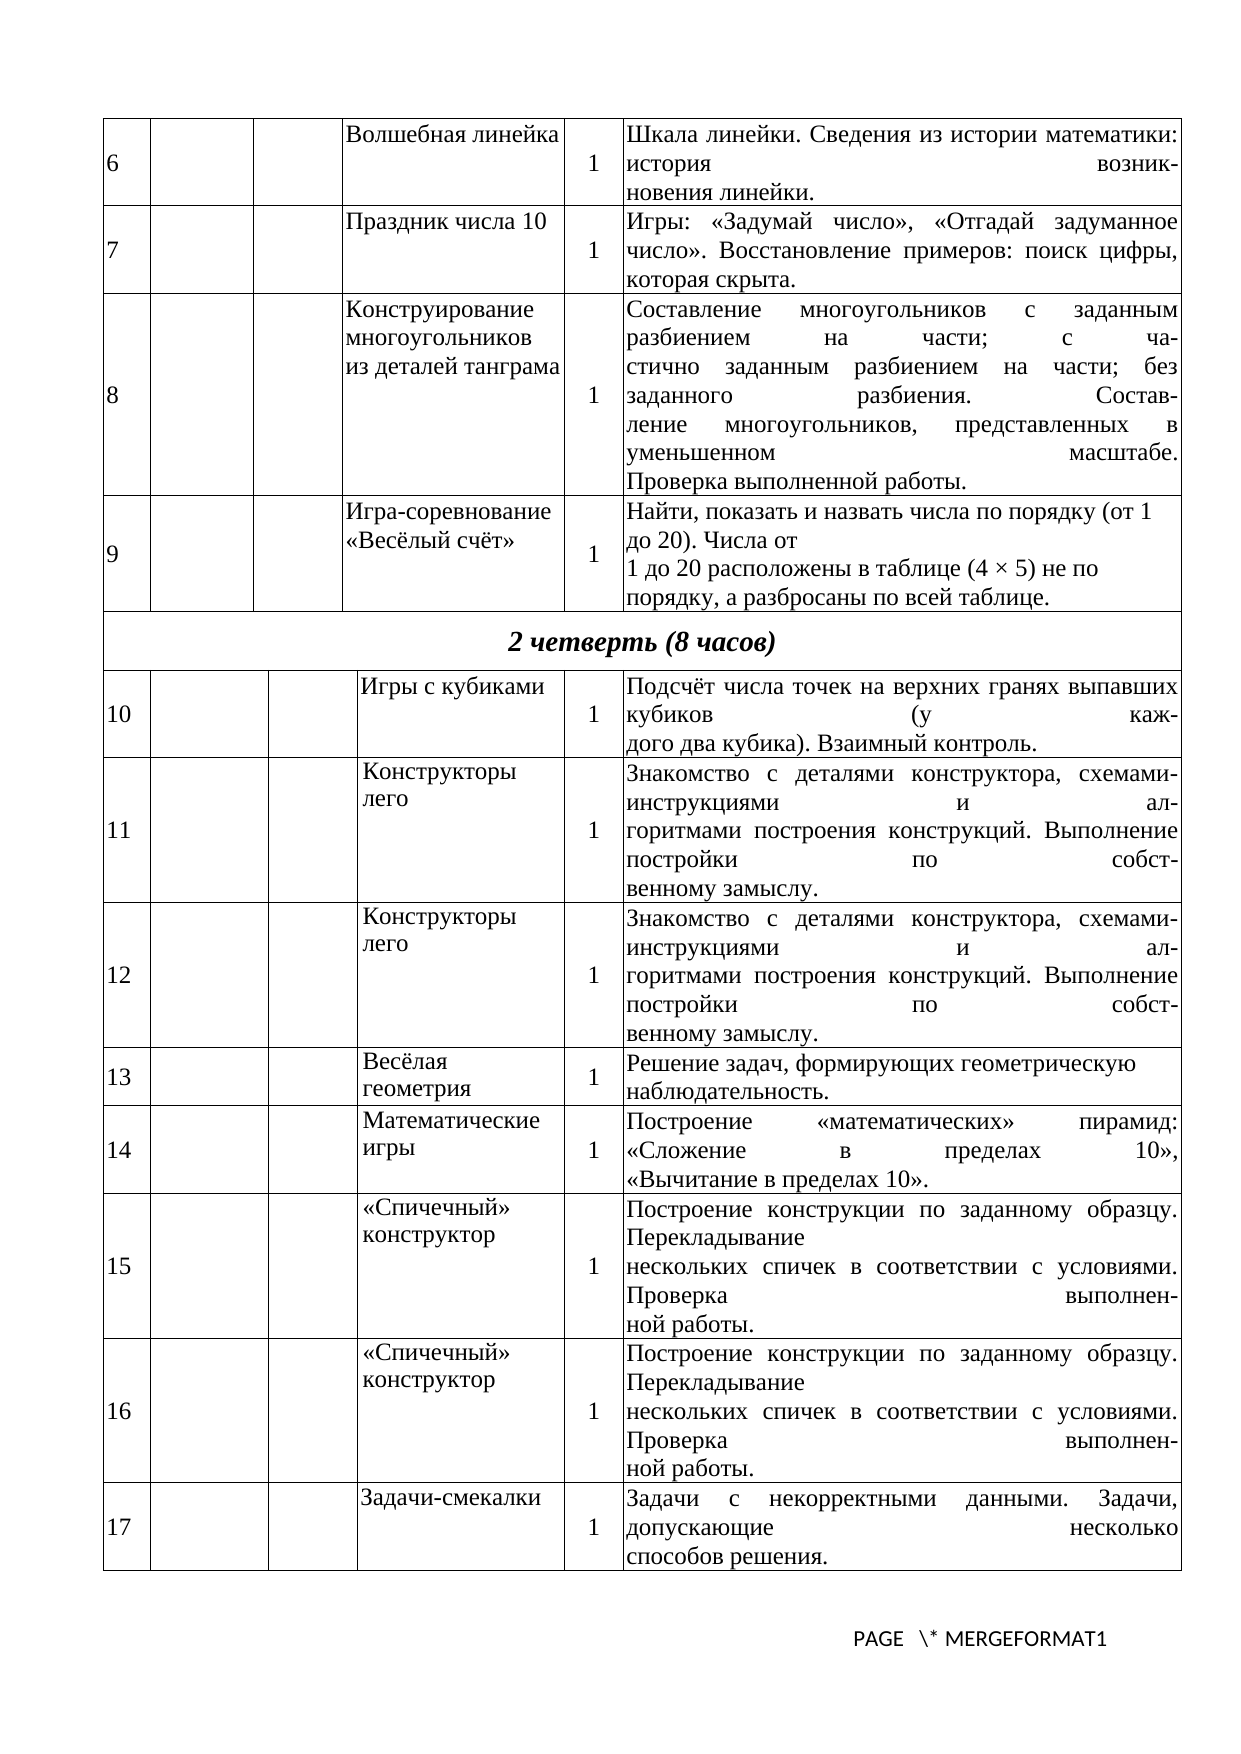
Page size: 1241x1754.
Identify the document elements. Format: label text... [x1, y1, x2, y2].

table_cell Конструирование многоугольников из деталей танграма [343, 294, 564, 495]
table_cell Построение конструкции по заданному образцу. Перекладывание нескольких спичек в соответствии с условиями. Проверка выполнен- ной работы. [624, 1194, 1181, 1337]
table_cell [151, 903, 268, 1047]
table_cell Праздник числа 10 [343, 206, 564, 293]
table_cell 1 [565, 1106, 623, 1193]
table_cell Шкала линейки. Сведения из истории математики: история возник- новения линейки. [624, 119, 1181, 205]
table_cell 1 [565, 119, 623, 205]
table_cell 11 [104, 758, 150, 902]
table_cell «Спичечный» конструктор [358, 1339, 564, 1482]
table_cell «Спичечный» конструктор [358, 1194, 564, 1337]
table_cell [151, 1194, 268, 1337]
table_cell 6 [104, 119, 150, 205]
table_cell [151, 119, 253, 205]
table_cell [269, 1194, 357, 1337]
table_cell [254, 206, 342, 293]
table_cell 8 [104, 294, 150, 495]
table_cell [269, 1339, 357, 1482]
table_cell 1 [565, 671, 623, 757]
table_cell Весёлая геометрия [358, 1048, 564, 1105]
table_cell Задачи с некорректными данными. Задачи, допускающие несколько способов решения. [624, 1483, 1181, 1569]
table_cell Составление многоугольников с заданным разбиением на части; с ча- стично заданным разбиением на части; без заданного разбиения. Состав- ление многоугольников, представленных в уменьшенном масштабе. Проверка выполненной работы. [624, 294, 1181, 495]
table_cell Знакомство с деталями конструктора, схемами-инструкциями и ал- горитмами построения конструкций. Выполнение постройки по собст- венному замыслу. [624, 758, 1181, 902]
table_cell 7 [104, 206, 150, 293]
table_cell [269, 903, 357, 1047]
table_cell Решение задач, формирующих геометрическую наблюдательность. [624, 1048, 1181, 1105]
table_cell [269, 758, 357, 902]
table_cell 14 [104, 1106, 150, 1193]
table_cell Подсчёт числа точек на верхних гранях выпавших кубиков (у каж- дого два кубика). Взаимный контроль. [624, 671, 1181, 757]
table_cell Найти, показать и назвать числа по порядку (от 1 до 20). Числа от 1 до 20 расположены в таблице (4 × 5) не по порядку, а разбросаны по всей таблице. [624, 496, 1181, 611]
table_cell 1 [565, 758, 623, 902]
table_cell 17 [104, 1483, 150, 1569]
table_cell Задачи-смекалки [358, 1483, 564, 1569]
table_cell Конструкторы лего [358, 903, 564, 1047]
table_cell 1 [565, 1194, 623, 1337]
table_cell 13 [104, 1048, 150, 1105]
table_cell [151, 1339, 268, 1482]
table_cell [254, 496, 342, 611]
table_cell [151, 1048, 268, 1105]
table_cell Построение «математических» пирамид: «Сложение в пределах 10», «Вычитание в пределах 10». [624, 1106, 1181, 1193]
table_cell 1 [565, 1339, 623, 1482]
table_cell 1 [565, 496, 623, 611]
table_cell Игры: «Задумай число», «Отгадай задуманное число». Восстановление примеров: поиск цифры, которая скрыта. [624, 206, 1181, 293]
table_cell [151, 1483, 268, 1569]
table_cell [151, 294, 253, 495]
table_cell Математические игры [358, 1106, 564, 1193]
table_cell [269, 1048, 357, 1105]
table_cell 15 [104, 1194, 150, 1337]
table_cell Знакомство с деталями конструктора, схемами-инструкциями и ал- горитмами построения конструкций. Выполнение постройки по собст- венному замыслу. [624, 903, 1181, 1047]
table_cell [151, 496, 253, 611]
table_cell [269, 1106, 357, 1193]
table_cell [269, 671, 357, 757]
table_cell 1 [565, 294, 623, 495]
table_cell [151, 671, 268, 757]
table_cell 10 [104, 671, 150, 757]
table_cell Игры с кубиками [358, 671, 564, 757]
table_cell [151, 1106, 268, 1193]
table_cell Волшебная линейка [343, 119, 564, 205]
table_cell [269, 1483, 357, 1569]
table_cell [151, 206, 253, 293]
table_cell [254, 119, 342, 205]
table_cell 1 [565, 206, 623, 293]
table_cell Игра-соревнование «Весёлый счёт» [343, 496, 564, 611]
table_cell 1 [565, 1048, 623, 1105]
table_cell 2 четверть (8 часов) [104, 612, 1181, 670]
table_cell [151, 758, 268, 902]
table_cell 1 [565, 1483, 623, 1569]
table_cell 16 [104, 1339, 150, 1482]
table_cell [254, 294, 342, 495]
table_cell 9 [104, 496, 150, 611]
table_cell Построение конструкции по заданному образцу. Перекладывание нескольких спичек в соответствии с условиями. Проверка выполнен- ной работы. [624, 1339, 1181, 1482]
table_cell 12 [104, 903, 150, 1047]
table_cell Конструкторы лего [358, 758, 564, 902]
table_cell 1 [565, 903, 623, 1047]
